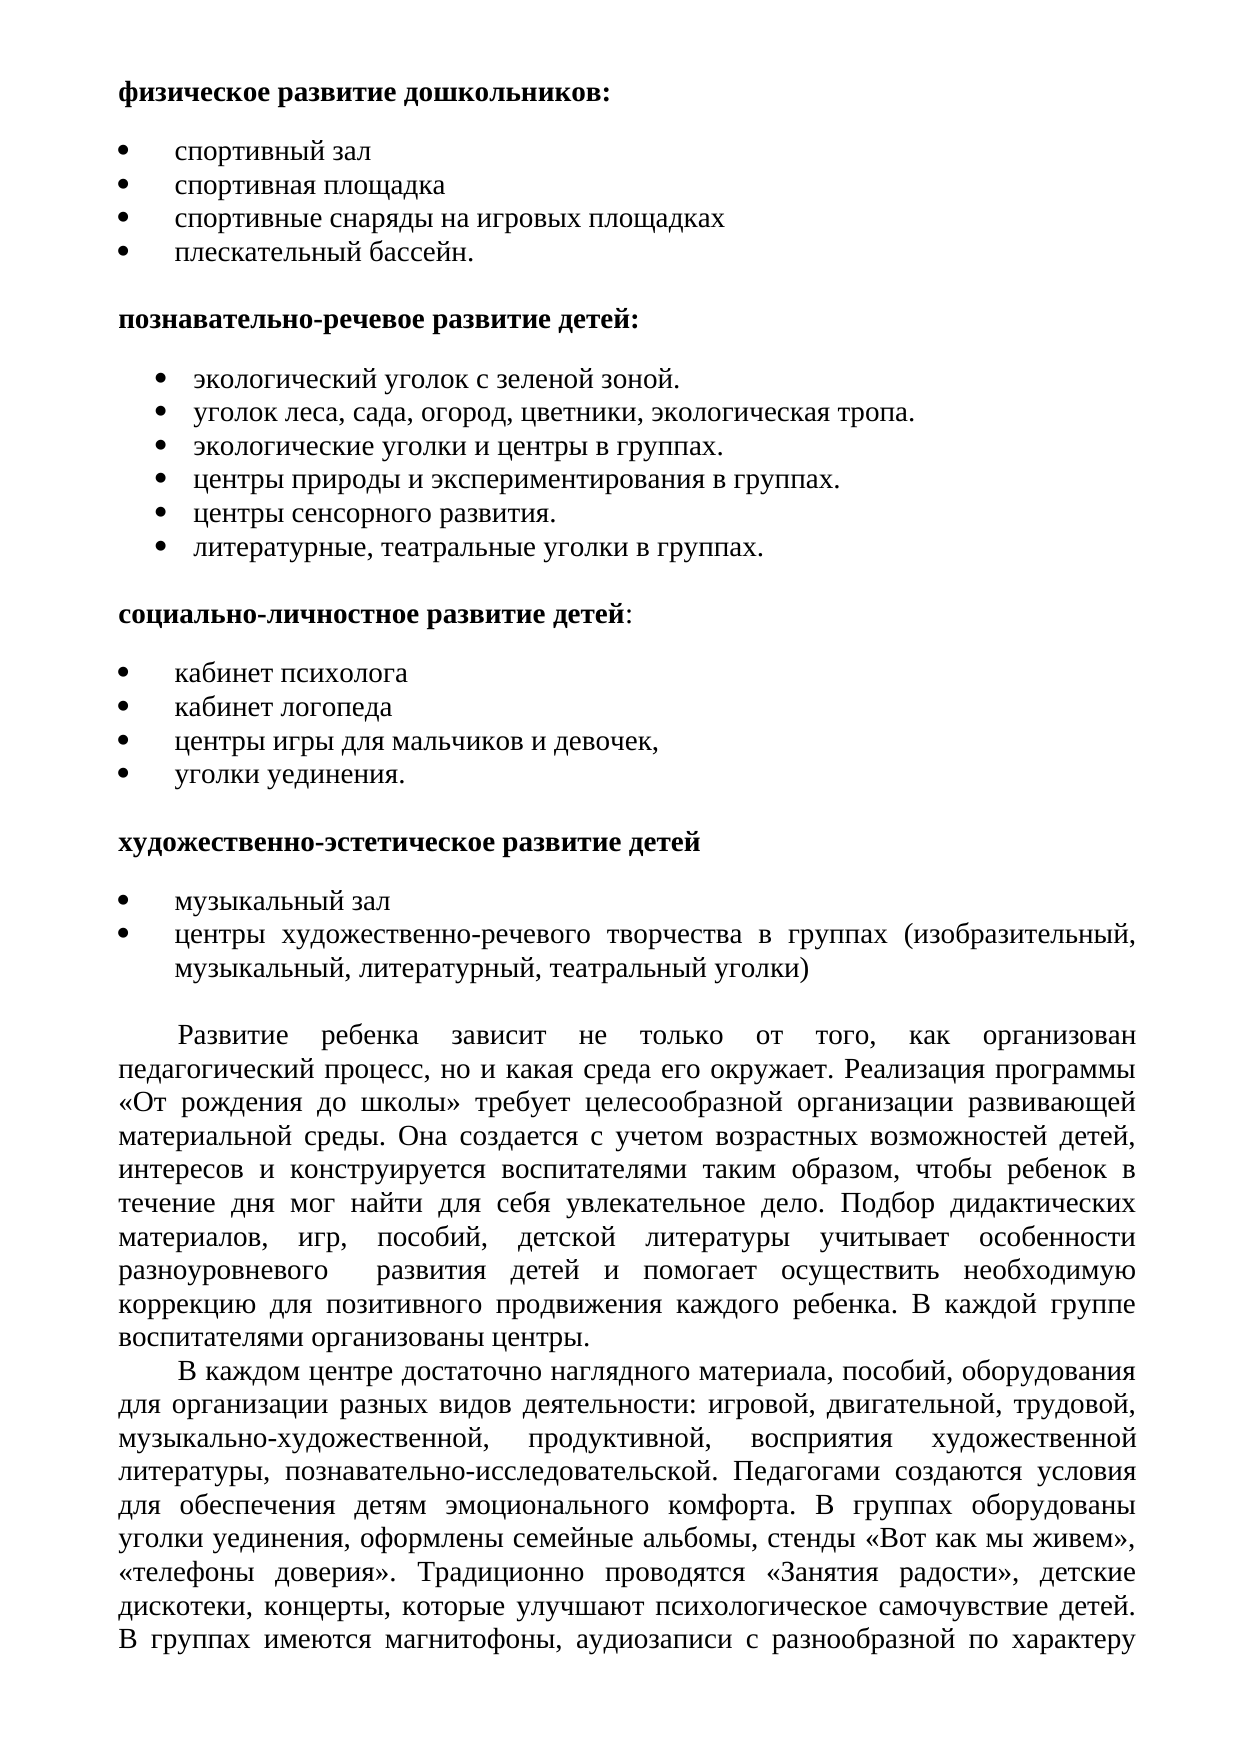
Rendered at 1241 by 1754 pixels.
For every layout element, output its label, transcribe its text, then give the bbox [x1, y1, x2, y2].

list центры сенсорного развития. [156, 495, 1137, 529]
list литературные, театральные уголки в группах. [156, 529, 1137, 563]
text физическое развитие дошкольников: [118, 74, 1137, 107]
list кабинет логопеда [118, 689, 1137, 723]
list центры игры для мальчиков и девочек, [118, 723, 1137, 756]
text познавательно-речевое развитие детей: [118, 301, 1137, 335]
list экологические уголки и центры в группах. [156, 428, 1137, 462]
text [118, 1353, 1137, 1655]
list уголок леса, сада, огород, цветники, экологическая тропа. [156, 394, 1137, 428]
list плескательный бассейн. [118, 234, 1137, 268]
list спортивная площадка [118, 167, 1137, 201]
list музыкальный зал [118, 883, 1137, 917]
list центры художественно-речевого творчества в группах (изобразительный, музыкальный, литературный, театральный уголки) [118, 917, 1137, 984]
text Развитие ребенка зависит не только от того, как организован педагогический процесс, но и какая среда его окружает. Реализация программы «От рождения до школы» требует целесообразной организации развивающей материальной среды. Она создается с учетом возрастных возможностей детей, интересов и конструируется воспитателями таким образом, чтобы ребенок в течение дня мог найти для себя увлекательное дело. Подбор дидактических материалов, игр, пособий, детской литературы учитывает особенности разноуровневого развития детей и помогает осуществить необходимую коррекцию для позитивного продвижения каждого ребенка. В каждой группе воспитателями организованы центры. [118, 1017, 1137, 1353]
list спортивный зал [118, 133, 1137, 167]
text социально-личностное развитие детей: [118, 596, 1137, 630]
list уголки уединения. [118, 756, 1137, 790]
list экологический уголок с зеленой зоной. [156, 361, 1137, 394]
text художественно-эстетическое развитие детей [118, 824, 1137, 857]
list кабинет психолога [118, 656, 1137, 689]
list спортивные снаряды на игровых площадках [118, 201, 1137, 234]
list центры природы и экспериментирования в группах. [156, 462, 1137, 495]
